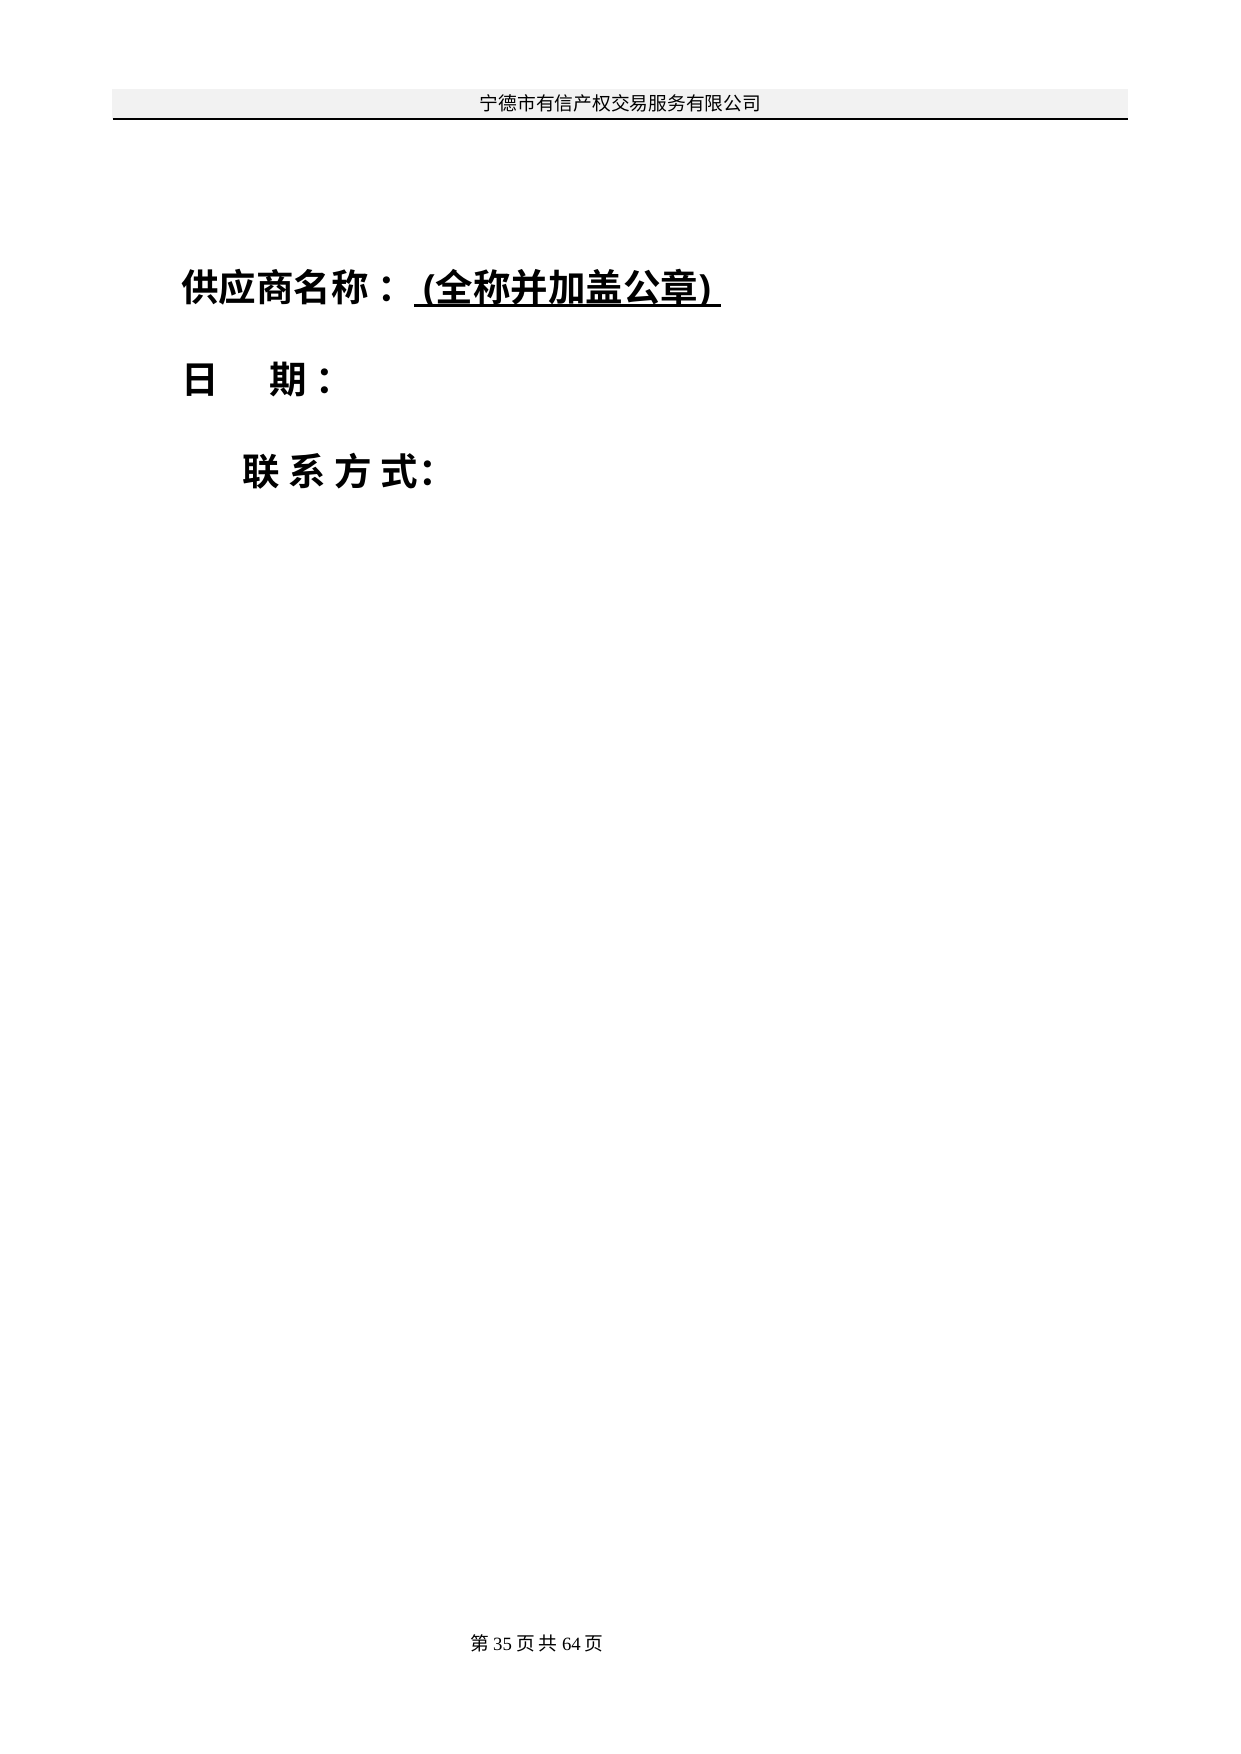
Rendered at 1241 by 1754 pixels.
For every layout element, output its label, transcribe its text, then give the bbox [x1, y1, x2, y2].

text 联 系 方 式： [112, 437, 1128, 502]
text 日 期 ： [112, 345, 1128, 410]
text 供应商名称 ： (全称并加盖公章) [112, 252, 1128, 317]
